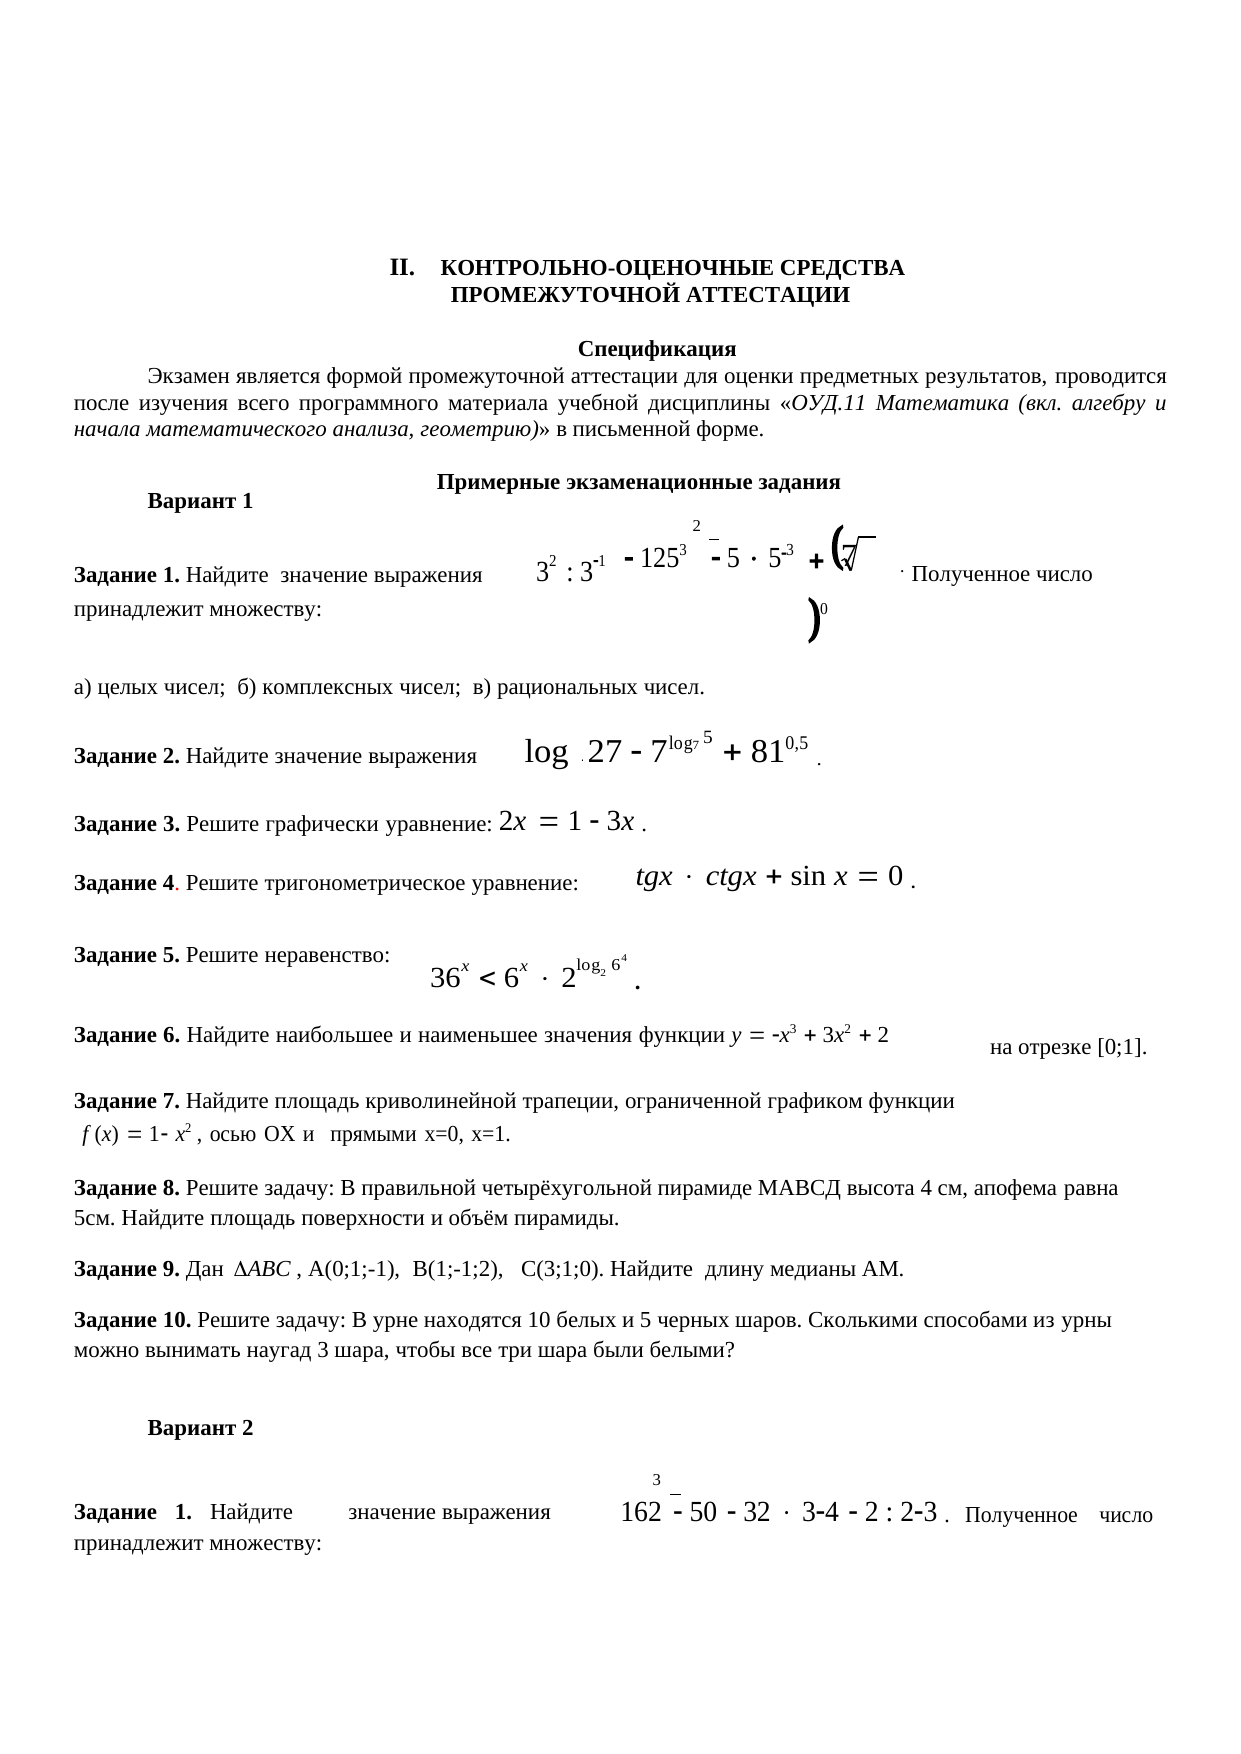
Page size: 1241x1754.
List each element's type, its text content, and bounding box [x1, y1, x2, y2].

text log 27  7log7 5  810,5 . [524, 726, 1207, 769]
text Задание 7. Найдите площадь криволинейной трапеции, ограниченной графиком функции [74, 1087, 1207, 1113]
text Спецификация [107, 334, 1207, 362]
text а) целых чисел; б) комплексных чисел; в) рациональных чисел. [74, 673, 1207, 699]
text Вариант 2 [147, 1414, 1207, 1440]
list КОНТРОЛЬНО-ОЦЕНОЧНЫЕ СРЕДСТВА ПРОМЕЖУТОЧНОЙ АТТЕСТАЦИИ [389, 252, 947, 307]
text 2 [620, 516, 700, 535]
text 36x  6x  2log2 64 . [430, 952, 1207, 996]
text Экзамен является формой промежуточной аттестации для оценки предметных результатов, проводится после изучения всего программного материала учебной дисциплины «ОУД.11 Математика (вкл. алгебру и начала математического анализа, геометрию)» в письменной форме. [74, 362, 1167, 441]
text Задание 10. Решите задачу: В урне находятся 10 белых и 5 черных шаров. Сколькими способами из урны можно вынимать наугад 3 шара, чтобы все три шара были белыми? [74, 1306, 1146, 1363]
text 32 : 31 [536, 539, 616, 588]
text 162  50  32  34  2 : 23 . Полученное число [620, 1494, 1207, 1529]
text Примерные экзаменационные задания [437, 468, 1207, 494]
text Задание 1. Найдите значение выражения принадлежит множеству: [74, 561, 520, 622]
text Задание 1. Найдите значение выражения принадлежит множеству: [74, 1498, 582, 1555]
text Задание 6. Найдите наибольшее и наименьшее значения функции y  x3  3x2  2 [74, 1021, 961, 1047]
text  1253 [624, 540, 700, 574]
text Задание 3. Решите графически уравнение: 2x  1  3x . [74, 803, 1207, 838]
text tgx  ctgx  sin x  0 . [635, 858, 1207, 892]
text Задание 5. Решите неравенство: [74, 941, 419, 968]
text 3 [652, 1469, 1207, 1489]
text   0 [808, 512, 895, 657]
text Задание 2. Найдите значение выражения [74, 742, 513, 768]
text на отрезке [0;1]. [990, 1033, 1207, 1059]
text Задание 8. Решите задачу: В правильной четырёхугольной пирамиде МАВСД высота 4 см, апофема равна 5см. Найдите площадь поверхности и объём пирамиды. [74, 1173, 1149, 1230]
text  5  53 [711, 540, 799, 573]
text . Полученное число [900, 560, 1207, 586]
text Задание 9. Дан ABC , А(0;1;-1), В(1;-1;2), С(3;1;0). Найдите длину медианы АМ. [74, 1254, 1207, 1281]
text f (x)  1 x2 , осью ОХ и прямыми x=0, x=1. [82, 1120, 1207, 1146]
text Вариант 1 [147, 494, 1207, 512]
text Задание 4. Решите тригонометрическое уравнение: [74, 869, 624, 895]
